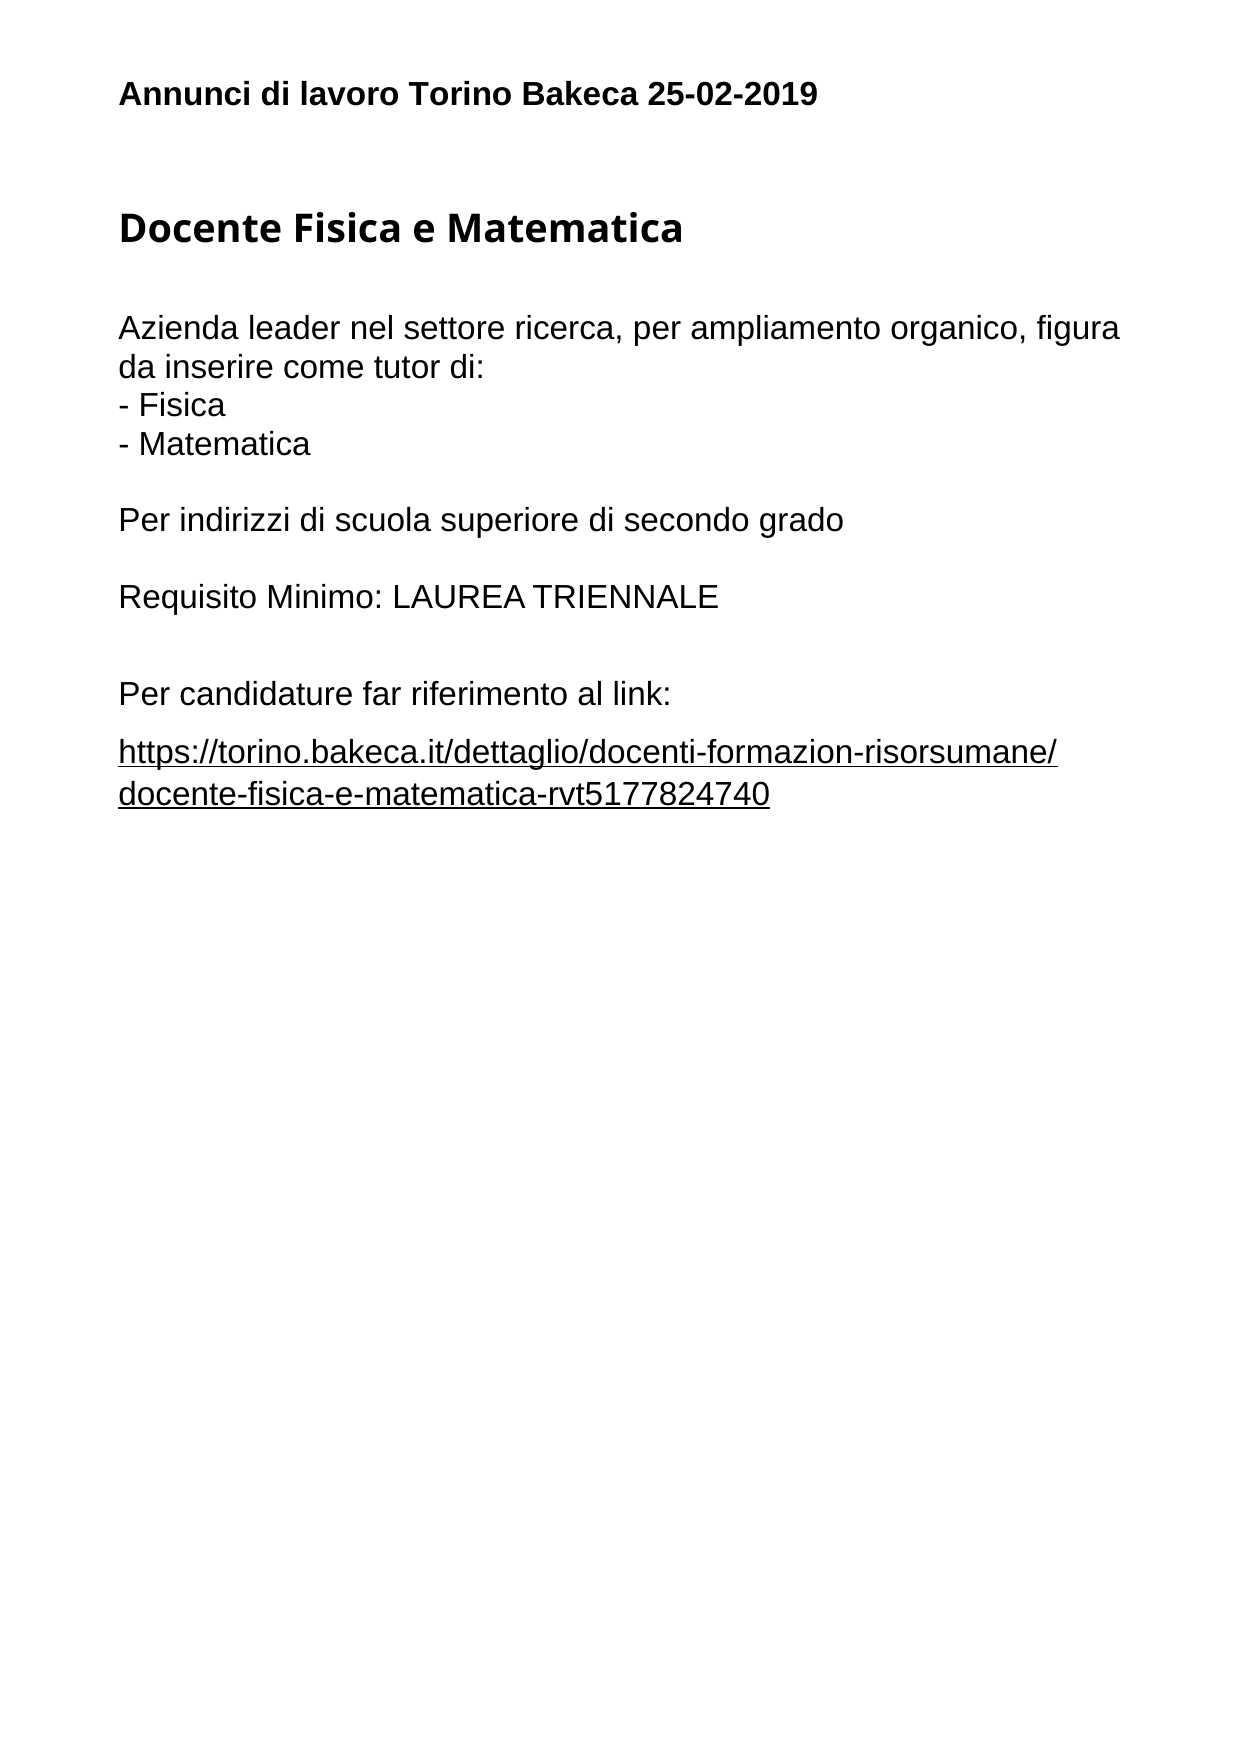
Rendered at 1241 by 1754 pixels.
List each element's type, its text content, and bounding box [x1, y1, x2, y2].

text Per candidature far riferimento al link: [118, 674, 1122, 712]
subtitle Azienda leader nel settore ricerca, per ampliamento organico, figura da inserire come tutor di: - Fisica - Matematica Per indirizzi di scuola superiore di secondo grado Requisito Minimo: LAUREA TRIENNALE [118, 308, 1122, 616]
subtitle Docente Fisica e Matematica [118, 200, 1122, 254]
text https://torino.bakeca.it/dettaglio/docenti-formazion-risorsumane/docente-fisica-e-matematica-rvt5177824740 [118, 732, 1122, 812]
